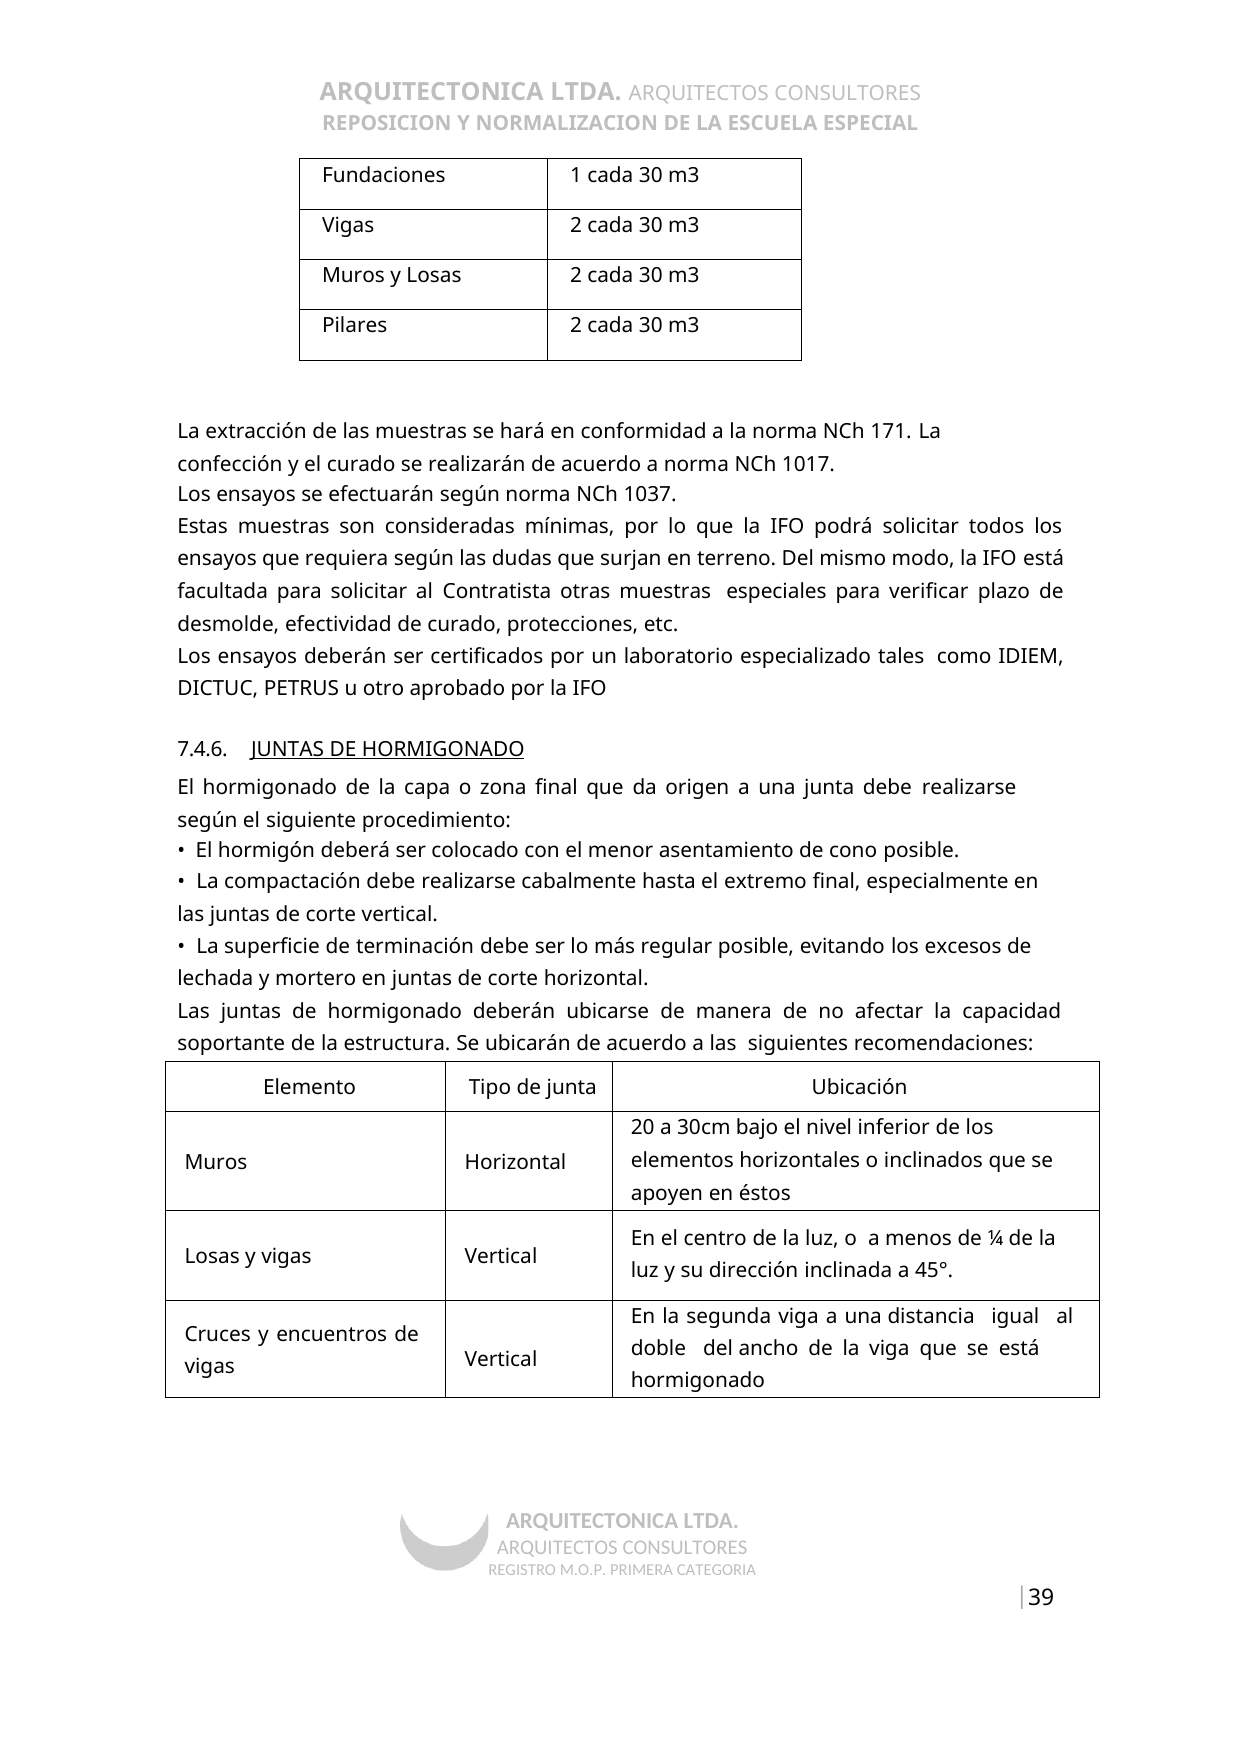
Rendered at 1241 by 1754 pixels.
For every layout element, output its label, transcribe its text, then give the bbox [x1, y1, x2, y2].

list JUNTAS DE HORMIGONADO [177, 734, 1223, 762]
text Los ensayos se efectuarán según norma NCh 1037. [177, 482, 1223, 507]
table_cell Vigas [300, 210, 547, 259]
table_cell 20 a 30cm bajo el nivel inferior de los elementos horizontales o inclinados que se apoyen en éstos [613, 1112, 1099, 1210]
table_cell Losas y vigas [166, 1211, 445, 1300]
table_cell Vertical [446, 1211, 612, 1300]
text Los ensayos deberán ser certificados por un laboratorio especializado tales como IDIEM, DICTUC, PETRUS u otro aprobado por la IFO [177, 641, 1063, 702]
text El hormigonado de la capa o zona final que da origen a una junta debe realizarse según el siguiente procedimiento: [177, 772, 1068, 833]
table_header Ubicación [613, 1062, 1099, 1111]
table_header 1 cada 30 m3 [548, 159, 801, 208]
table_cell 2 cada 30 m3 [548, 260, 801, 309]
table_cell Horizontal [446, 1112, 612, 1210]
list El hormigón deberá ser colocado con el menor asentamiento de cono posible. [177, 837, 1223, 862]
table_header Tipo de junta [446, 1062, 612, 1111]
picture [399, 1513, 489, 1571]
table_cell En el centro de la luz, o a menos de ¼ de la luz y su dirección inclinada a 45°. [613, 1211, 1099, 1300]
text Las juntas de hormigonado deberán ubicarse de manera de no afectar la capacidad soportante de la estructura. Se ubicarán de acuerdo a las siguientes recomendaciones: [177, 996, 1063, 1057]
list La compactación debe realizarse cabalmente hasta el extremo final, especialmente en las juntas de corte vertical. [177, 867, 1063, 927]
table_cell 2 cada 30 m3 [548, 210, 801, 259]
table_cell Muros [166, 1112, 445, 1210]
list La superficie de terminación debe ser lo más regular posible, evitando los excesos de lechada y mortero en juntas de corte horizontal. [177, 931, 1063, 992]
text Estas muestras son consideradas mínimas, por lo que la IFO podrá solicitar todos los ensayos que requiera según las dudas que surjan en terreno. Del mismo modo, la IFO está facultada para solicitar al Contratista otras muestras especiales para verificar plazo de desmolde, efectividad de curado, protecciones, etc. [177, 511, 1064, 637]
table_cell Muros y Losas [300, 260, 547, 309]
text La extracción de las muestras se hará en conformidad a la norma NCh 171. La confección y el curado se realizarán de acuerdo a norma NCh 1017. [177, 417, 941, 478]
table_cell Cruces y encuentros de vigas [166, 1301, 445, 1397]
table_header Elemento [166, 1062, 445, 1111]
table_cell Pilares [300, 310, 547, 359]
table_header Fundaciones [300, 159, 547, 208]
table_cell 2 cada 30 m3 [548, 310, 801, 359]
table_cell En la segunda viga a una distancia igual al doble del ancho de la viga que se está hormigonado [613, 1301, 1099, 1397]
table_cell Vertical [446, 1301, 612, 1397]
